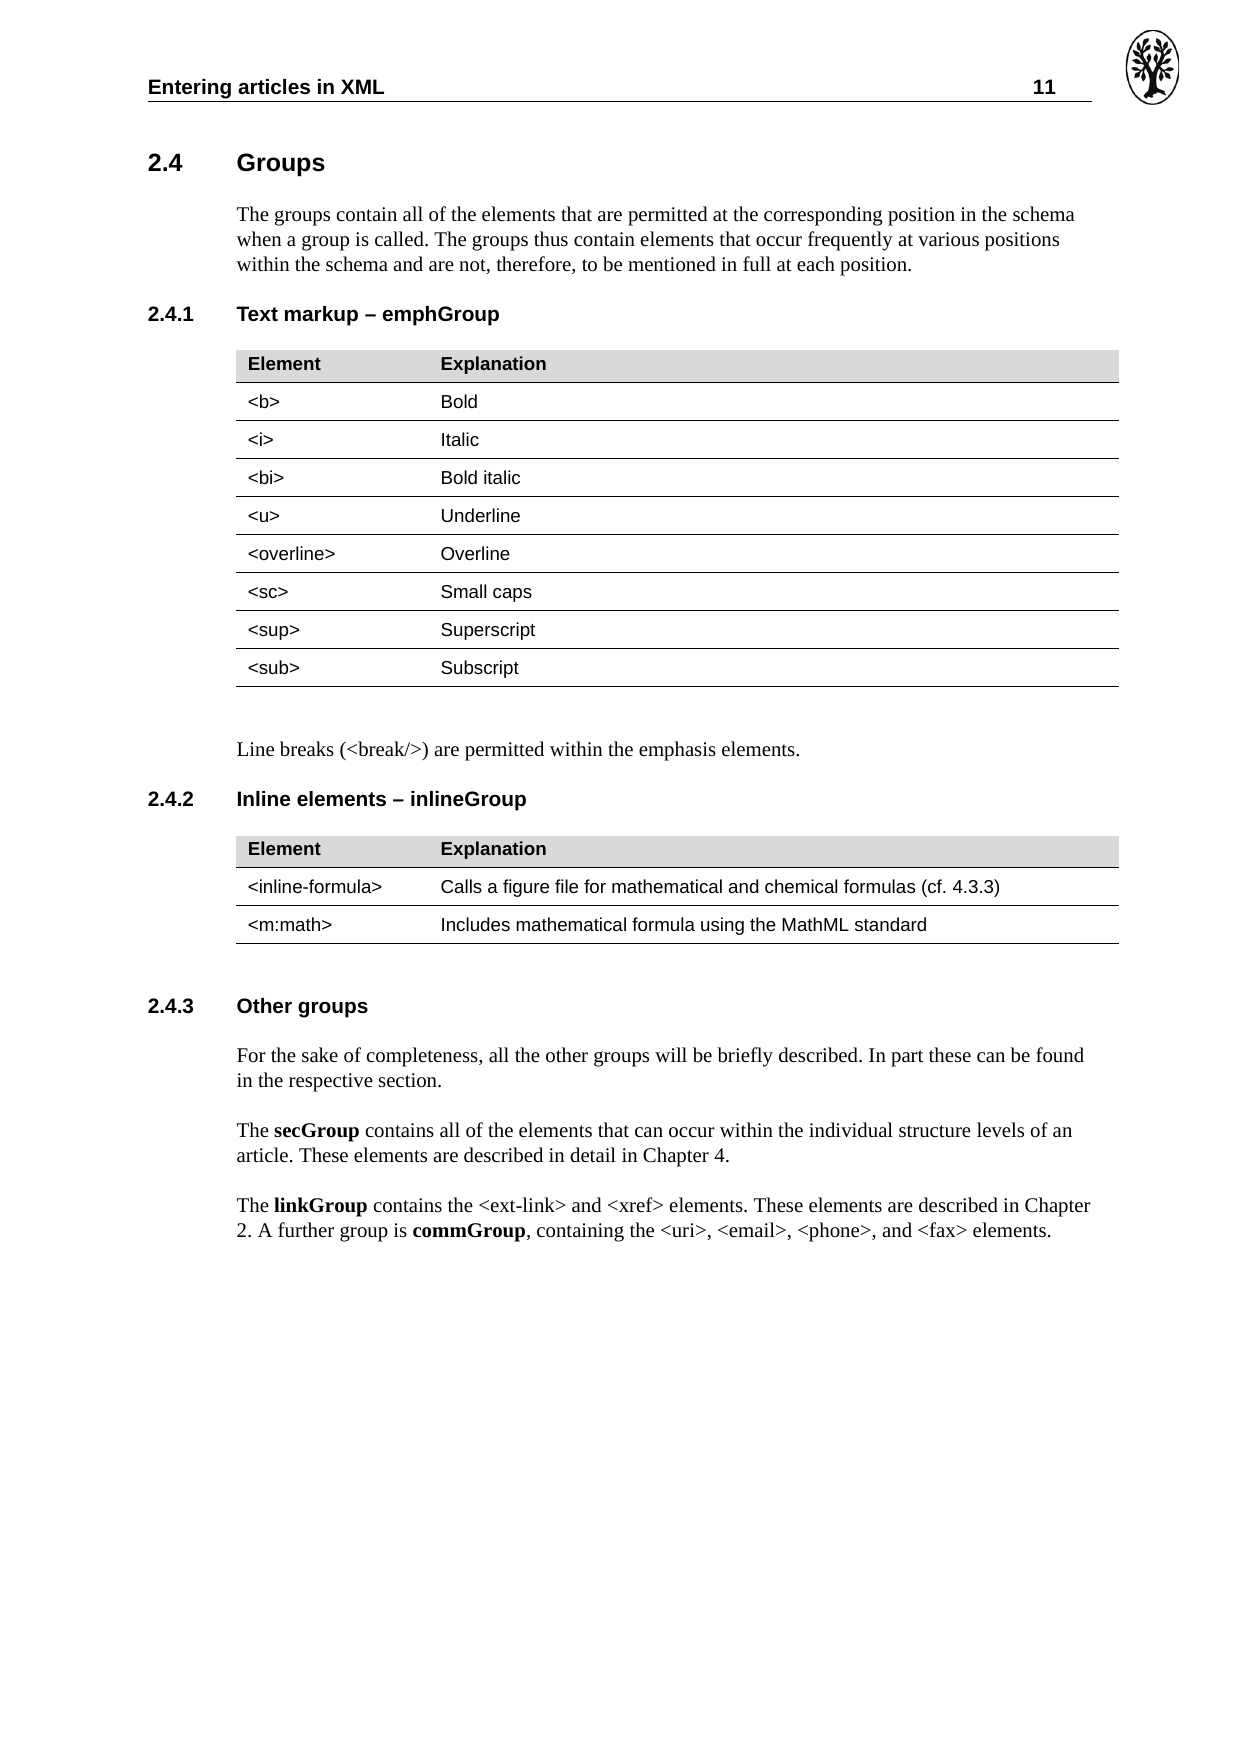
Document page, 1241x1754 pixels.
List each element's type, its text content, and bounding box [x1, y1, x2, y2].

table_header [691, 836, 1119, 867]
table_cell Subscript [429, 649, 1119, 686]
table_cell Italic [429, 421, 1119, 458]
table_cell <bi> [236, 459, 429, 496]
table_cell <inline-formula> [236, 868, 429, 905]
subtitle Groups [148, 148, 1092, 176]
table_cell <i> [236, 421, 429, 458]
table_cell Calls a figure file for mathematical and chemical formulas (cf. 4.3.3) [429, 868, 1119, 905]
table_cell Small caps [429, 573, 1119, 610]
table_cell Bold italic [429, 459, 1119, 496]
text The linkGroup contains the <ext-link> and <xref> elements. These elements are described in Chapter 2. A further group is commGroup, containing the <uri>, <email>, <phone>, and <fax> elements. [236, 1193, 1092, 1243]
table_header [691, 350, 1119, 382]
subtitle Inline elements – inlineGroup [148, 787, 1092, 811]
table_cell Includes mathematical formula using the MathML standard [429, 906, 1119, 943]
table_cell <m:math> [236, 906, 429, 943]
table_cell Superscript [429, 611, 1119, 648]
table_header Explanation [429, 350, 691, 382]
table_header Element [236, 836, 429, 867]
table_cell <overline> [236, 535, 429, 572]
table_header Explanation [429, 836, 691, 867]
table_cell <sup> [236, 611, 429, 648]
text The groups contain all of the elements that are permitted at the corresponding position in the schema when a group is called. The groups thus contain elements that occur frequently at various positions within the schema and are not, therefore, to be mentioned in full at each position. [236, 201, 1092, 276]
table_cell Bold [429, 383, 1119, 420]
table_cell Overline [429, 535, 1119, 572]
table_cell <sub> [236, 649, 429, 686]
picture [1125, 30, 1180, 105]
subtitle Other groups [148, 994, 1092, 1018]
table_header Element [236, 350, 429, 382]
text Line breaks (<break/>) are permitted within the emphasis elements. [163, 737, 1092, 762]
subtitle Text markup – emphGroup [148, 301, 1092, 325]
table_cell Underline [429, 497, 1119, 534]
table_cell <b> [236, 383, 429, 420]
table_cell <sc> [236, 573, 429, 610]
text For the sake of completeness, all the other groups will be briefly described. In part these can be found in the respective section. [236, 1043, 1092, 1093]
text The secGroup contains all of the elements that can occur within the individual structure levels of an article. These elements are described in detail in Chapter 4. [236, 1118, 1092, 1168]
table_cell <u> [236, 497, 429, 534]
